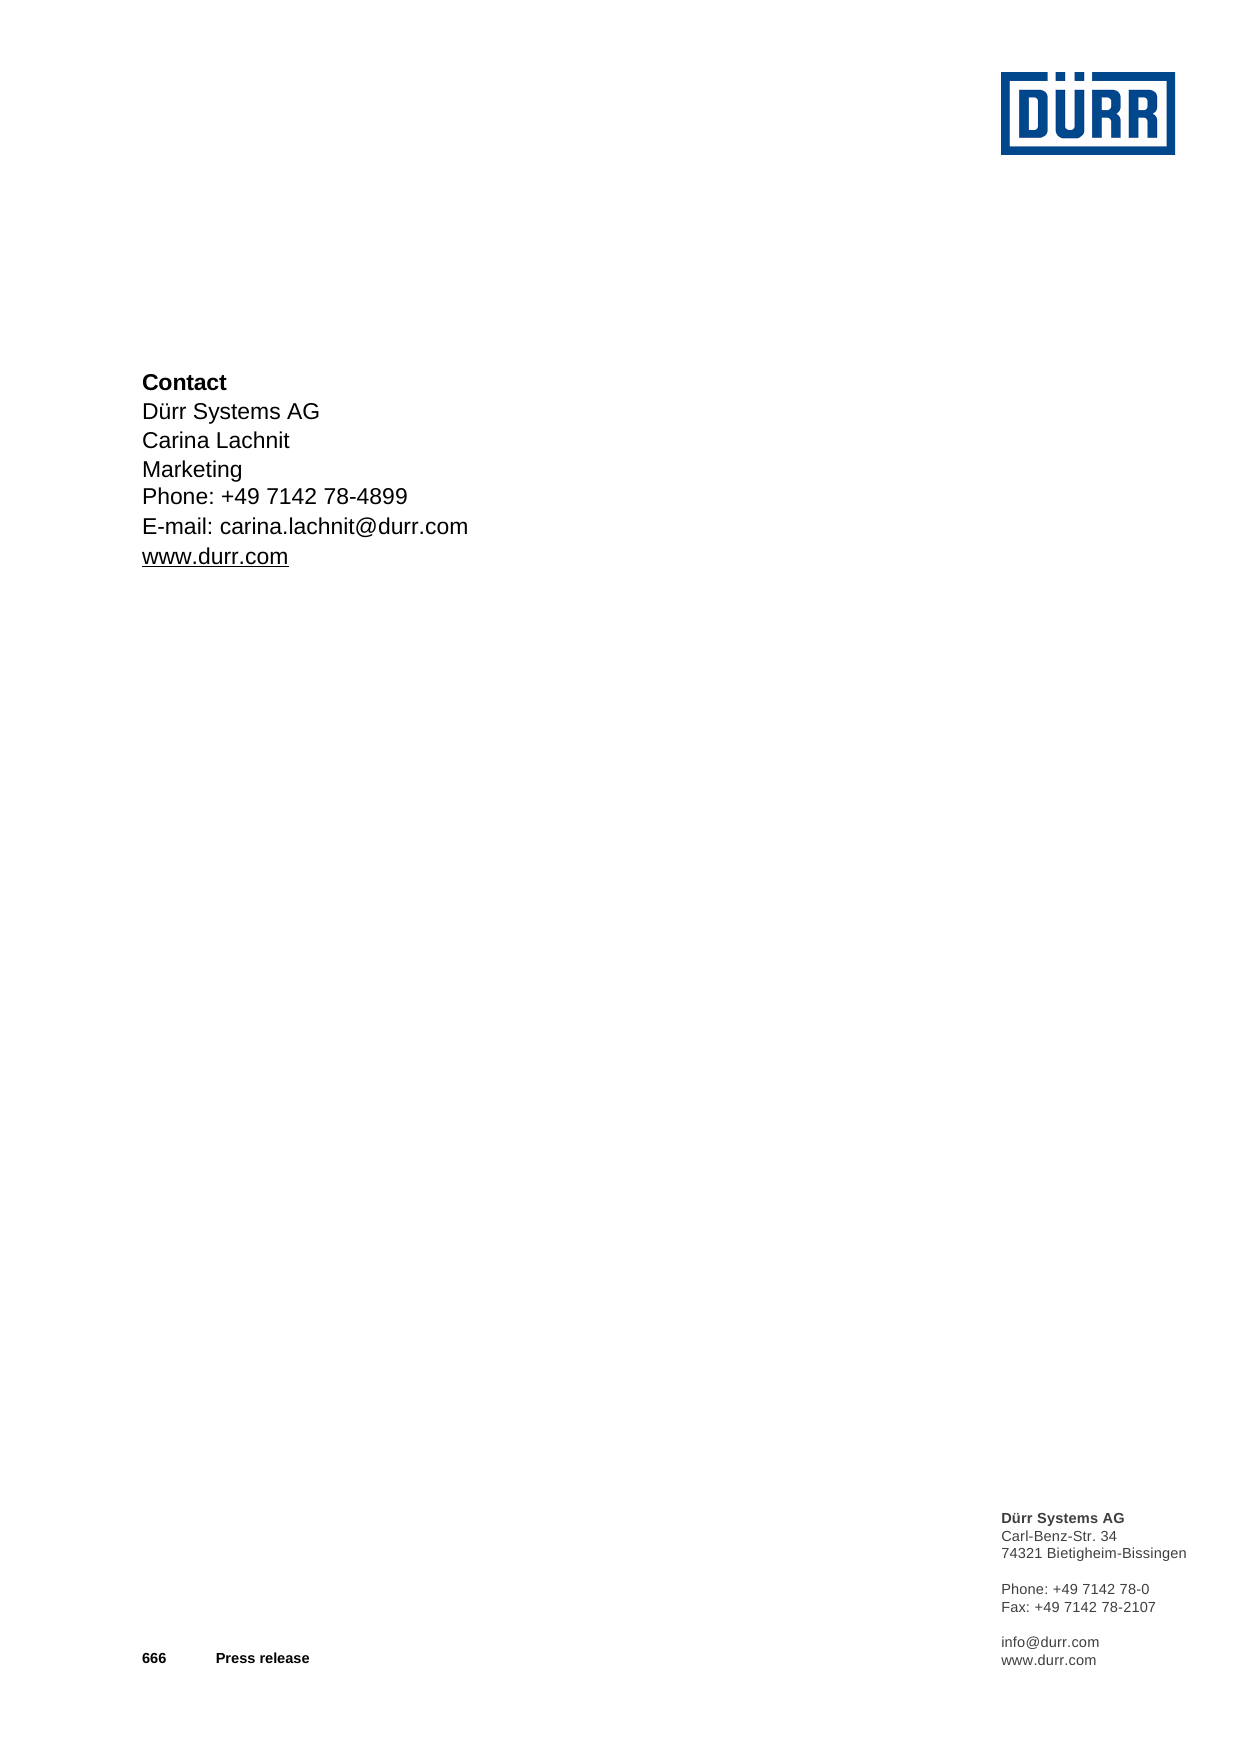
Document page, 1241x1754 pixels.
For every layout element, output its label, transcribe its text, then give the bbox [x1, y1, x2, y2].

text Marketing [142, 454, 951, 483]
text Dürr Systems AG [142, 395, 951, 424]
text Contact [142, 366, 951, 395]
text Carina Lachnit [142, 424, 951, 454]
picture [1001, 72, 1175, 155]
text Phone: +49 7142 78-4899 [142, 483, 921, 509]
text www.durr.com [142, 543, 921, 569]
text E-mail: carina.lachnit@durr.com [142, 513, 921, 539]
